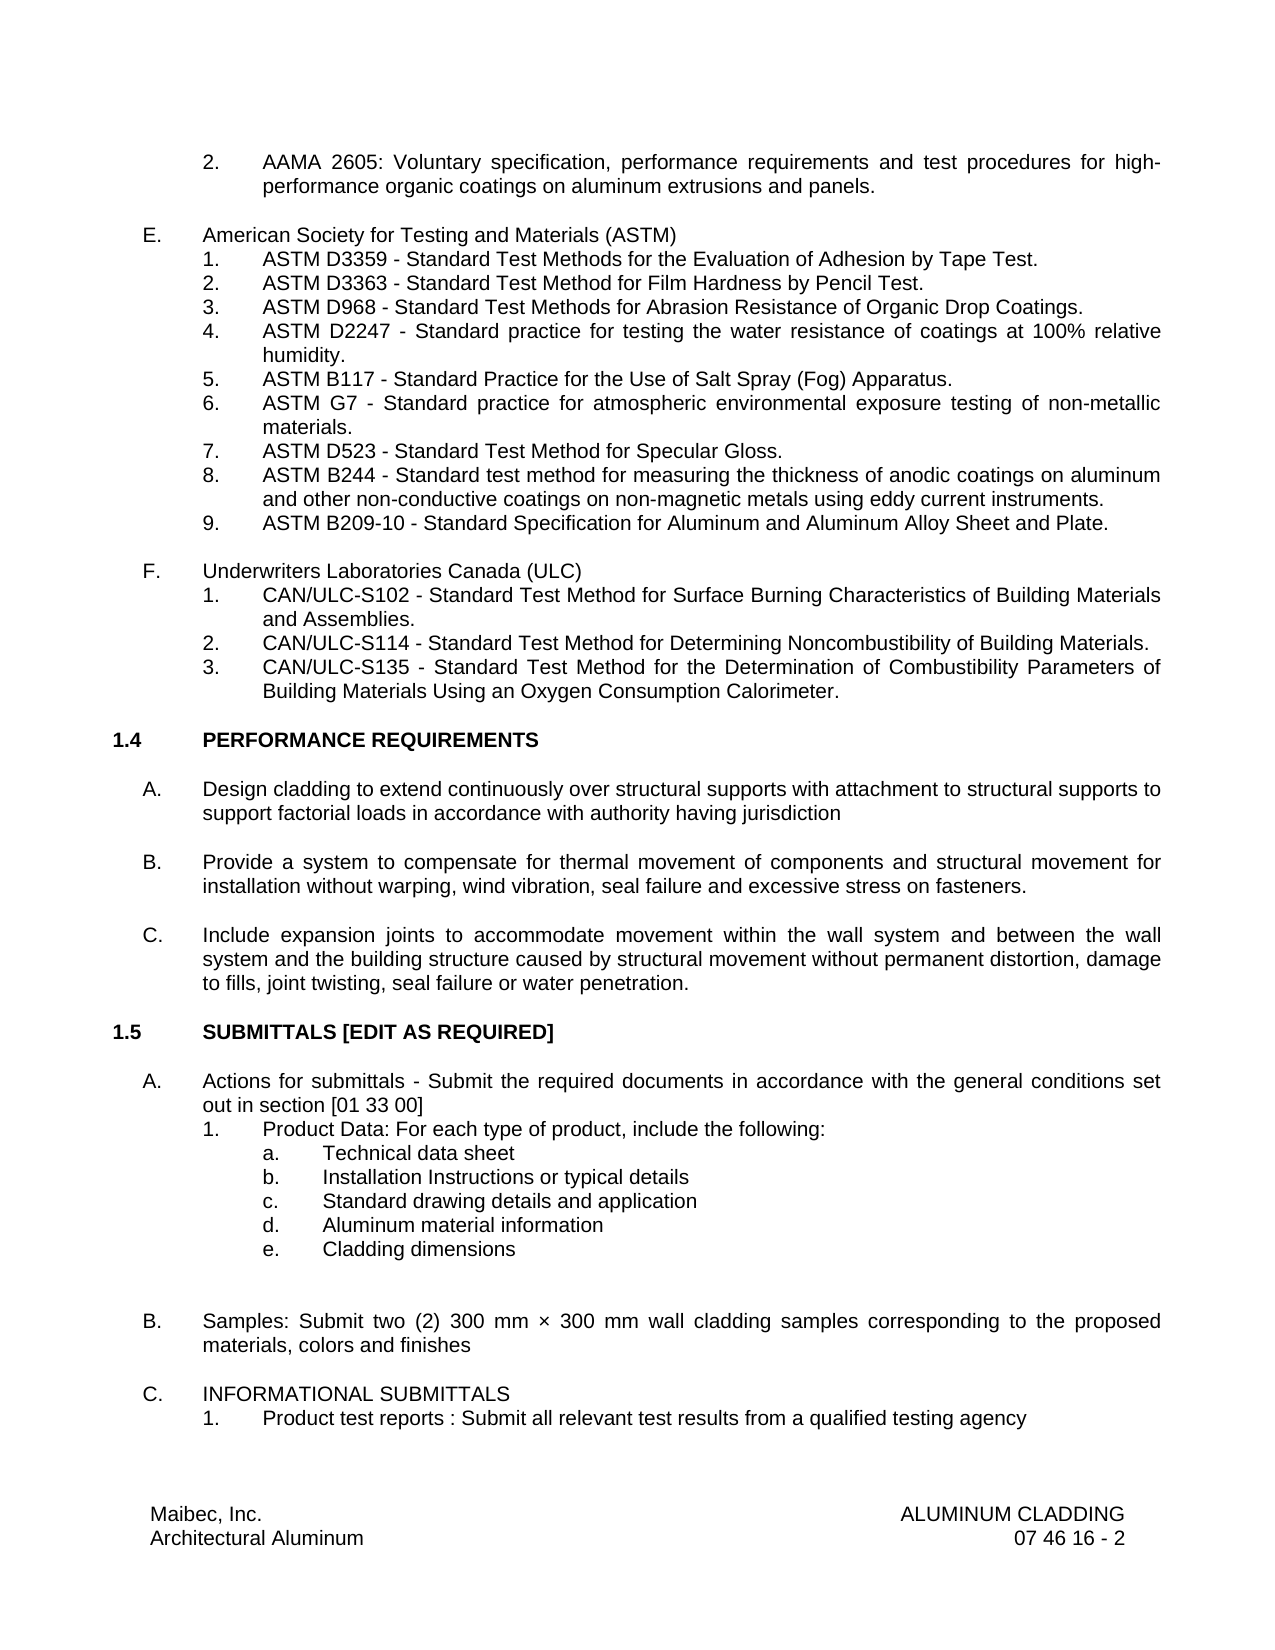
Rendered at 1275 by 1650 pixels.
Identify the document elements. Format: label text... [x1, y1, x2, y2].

text Technical data sheet [262, 1141, 1162, 1164]
text Aluminum material information [262, 1212, 1162, 1236]
text ASTM B117 - Standard Practice for the Use of Salt Spray (Fog) Apparatus. [202, 367, 1162, 391]
text Provide a system to compensate for thermal movement of components and structural movement for installation without warping, wind vibration, seal failure and excessive stress on fasteners. [142, 850, 1162, 898]
text Design cladding to extend continuously over structural supports with attachment to structural supports to support factorial loads in accordance with authority having jurisdiction [142, 777, 1162, 825]
text Product Data: For each type of product, include the following: [202, 1117, 1162, 1141]
text PERFORMANCE REQUIREMENTS [112, 728, 1162, 752]
text AAMA 2605: Voluntary specification, performance requirements and test procedures for high-performance organic coatings on aluminum extrusions and panels. [202, 150, 1162, 198]
text CAN/ULC-S114 - Standard Test Method for Determining Noncombustibility of Building Materials. [202, 631, 1162, 655]
text Samples: Submit two (2) 300 mm × 300 mm wall cladding samples corresponding to the proposed materials, colors and finishes [142, 1309, 1162, 1357]
text Product test reports : Submit all relevant test results from a qualified testing agency [202, 1406, 1162, 1430]
text Installation Instructions or typical details [262, 1164, 1162, 1188]
text Underwriters Laboratories Canada (ULC) [142, 559, 1162, 583]
text ASTM D523 - Standard Test Method for Specular Gloss. [202, 438, 1162, 462]
text Include expansion joints to accommodate movement within the wall system and between the wall system and the building structure caused by structural movement without permanent distortion, damage to fills, joint twisting, seal failure or water penetration. [142, 923, 1162, 995]
text CAN/ULC-S102 - Standard Test Method for Surface Burning Characteristics of Building Materials and Assemblies. [202, 583, 1162, 631]
text ASTM G7 - Standard practice for atmospheric environmental exposure testing of non-metallic materials. [202, 391, 1162, 438]
text Standard drawing details and application [262, 1188, 1162, 1212]
text ASTM D968 - Standard Test Methods for Abrasion Resistance of Organic Drop Coatings. [202, 295, 1162, 319]
text ASTM D3359 - Standard Test Methods for the Evaluation of Adhesion by Tape Test. [202, 247, 1162, 271]
text SUBMITTALS [EDIT AS REQUIRED] [112, 1020, 1162, 1044]
text CAN/ULC-S135 - Standard Test Method for the Determination of Combustibility Parameters of Building Materials Using an Oxygen Consumption Calorimeter. [202, 655, 1162, 703]
list Actions for submittals - Submit the required documents in accordance with the general conditions set out in section [01 33 00] [142, 1069, 1162, 1117]
text INFORMATIONAL SUBMITTALS [142, 1382, 1162, 1406]
text ASTM D2247 - Standard practice for testing the water resistance of coatings at 100% relative humidity. [202, 319, 1162, 367]
text Cladding dimensions [262, 1236, 1162, 1260]
text ASTM D3363 - Standard Test Method for Film Hardness by Pencil Test. [202, 271, 1162, 295]
text ASTM B209-10 - Standard Specification for Aluminum and Aluminum Alloy Sheet and Plate. [202, 510, 1162, 534]
text ASTM B244 - Standard test method for measuring the thickness of anodic coatings on aluminum and other non-conductive coatings on non-magnetic metals using eddy current instruments. [202, 462, 1162, 510]
text American Society for Testing and Materials (ASTM) [142, 223, 1162, 247]
